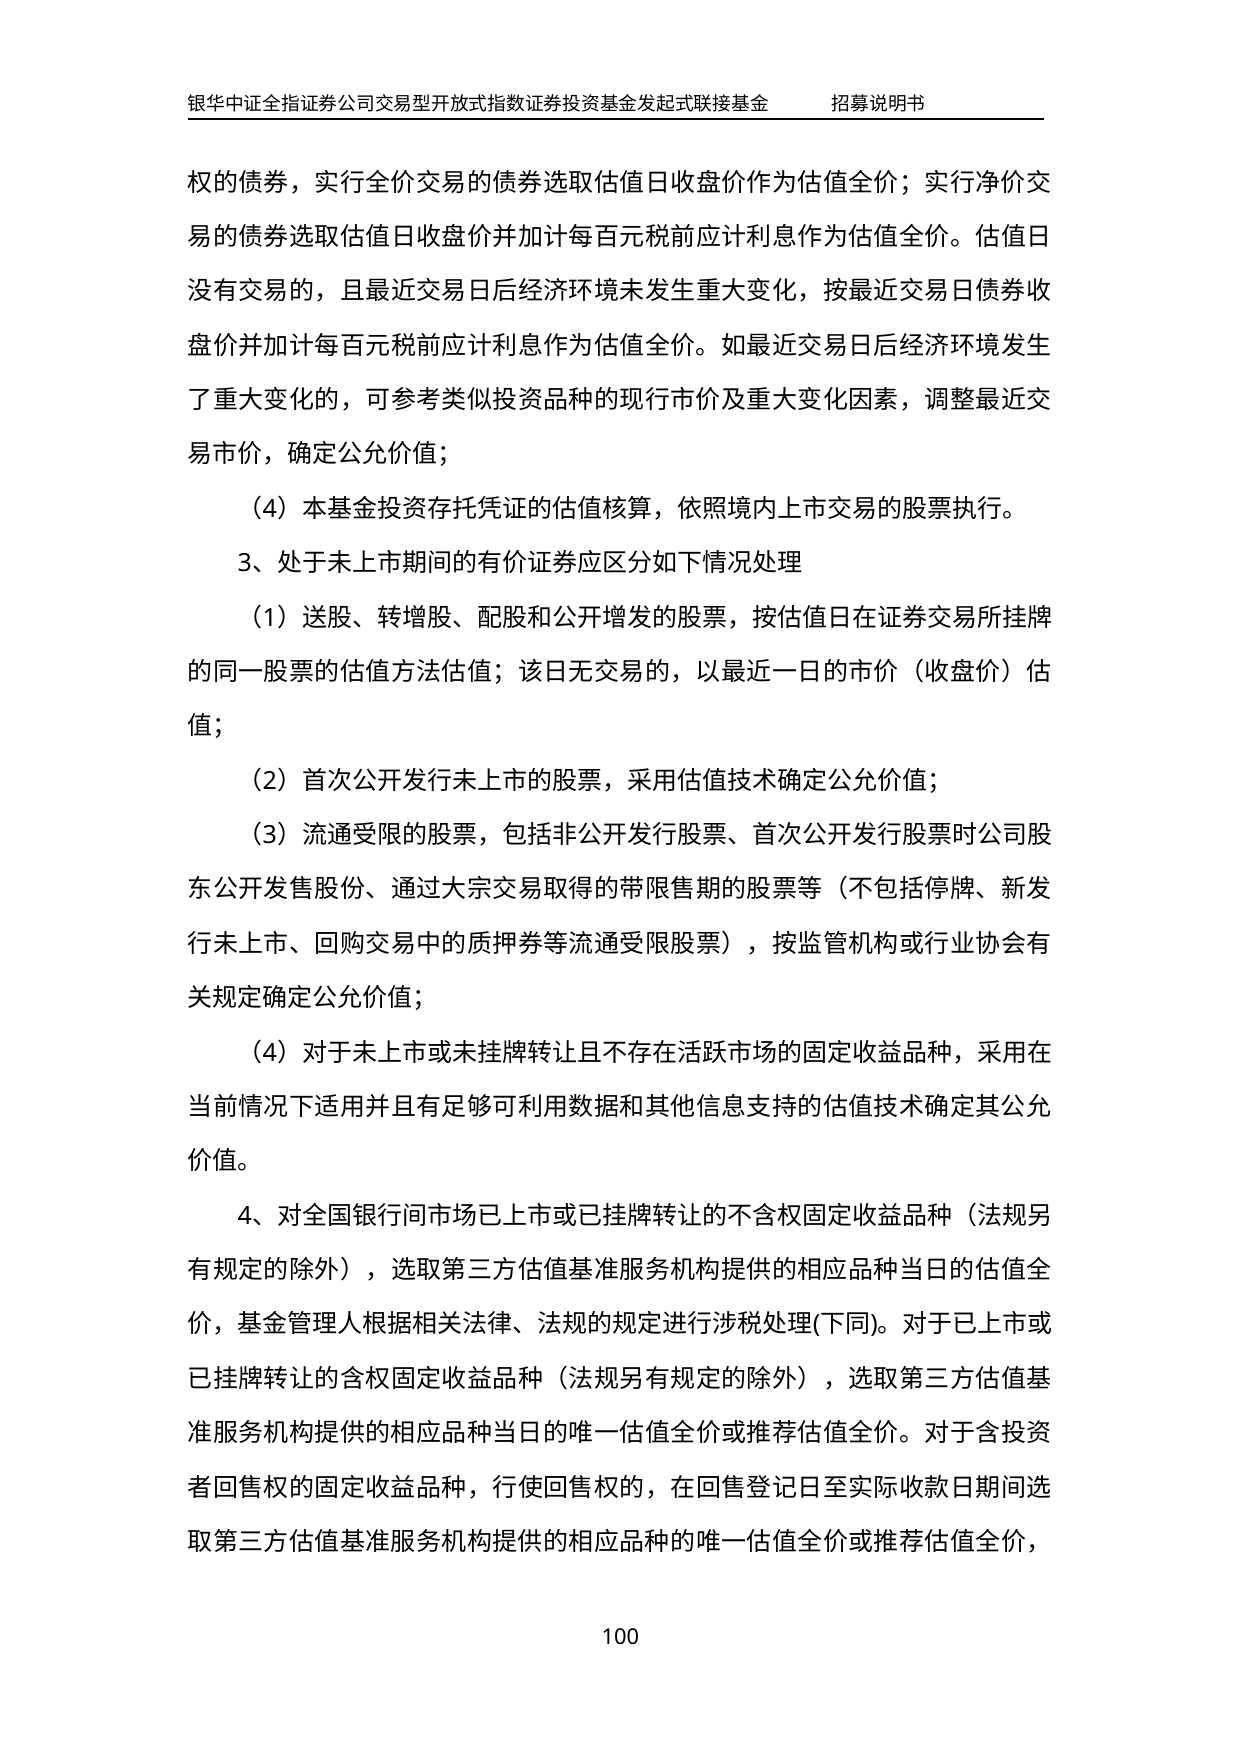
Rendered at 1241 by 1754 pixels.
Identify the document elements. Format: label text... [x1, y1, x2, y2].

text （3）流通受限的股票，包括非公开发行股票、首次公开发行股票时公司股东公开发售股份、通过大宗交易取得的带限售期的股票等（不包括停牌、新发行未上市、回购交易中的质押券等流通受限股票），按监管机构或行业协会有关规定确定公允价值； [187, 814, 1053, 1014]
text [187, 1195, 1053, 1558]
text （1）送股、转增股、配股和公开增发的股票，按估值日在证券交易所挂牌的同一股票的估值方法估值；该日无交易的，以最近一日的市价（收盘价）估值； [187, 597, 1053, 742]
text 3、处于未上市期间的有价证券应区分如下情况处理 [187, 543, 1053, 579]
text （2）首次公开发行未上市的股票，采用估值技术确定公允价值； [187, 760, 1053, 796]
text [187, 162, 1053, 470]
text （4）对于未上市或未挂牌转让且不存在活跃市场的固定收益品种，采用在当前情况下适用并且有足够可利用数据和其他信息支持的估值技术确定其公允价值。 [187, 1032, 1053, 1177]
text （4）本基金投资存托凭证的估值核算，依照境内上市交易的股票执行。 [187, 488, 1053, 524]
